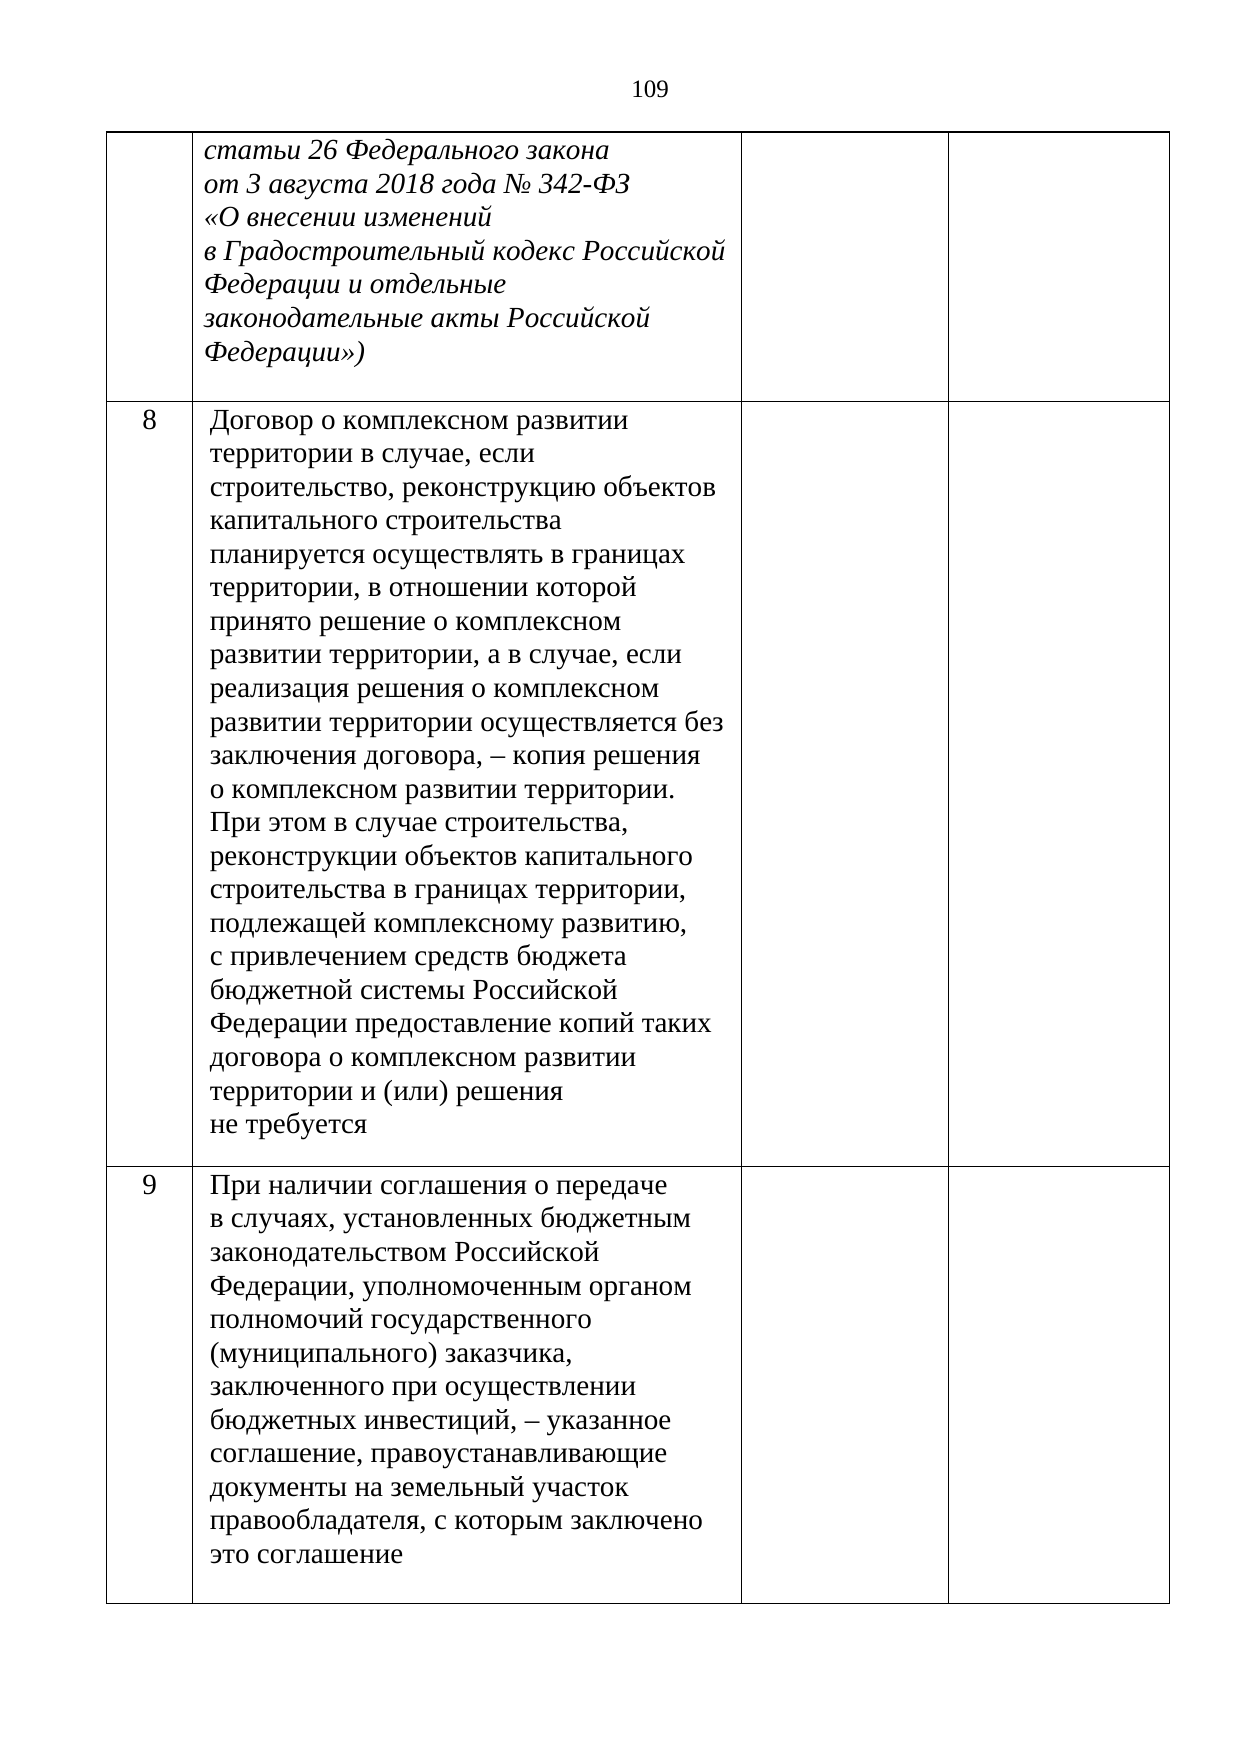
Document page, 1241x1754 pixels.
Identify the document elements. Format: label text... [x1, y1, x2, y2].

table_cell Договор о комплексном развитии территории в случае, если строительство, реконструкцию объектов капитального строительства планируется осуществлять в границах территории, в отношении которой принято решение о комплексном развитии территории, а в случае, если реализация решения о комплексном развитии территории осуществляется без заключения договора, – копия решения о комплексном развитии территории. При этом в случае строительства, реконструкции объектов капитального строительства в границах территории, подлежащей комплексному развитию, с привлечением средств бюджета бюджетной системы Российской Федерации предоставление копий таких договора о комплексном развитии территории и (или) решения не требуется [193, 402, 741, 1166]
table_cell [742, 1167, 948, 1603]
table_cell 8 [107, 402, 192, 1166]
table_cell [193, 133, 741, 401]
table_cell 7 [107, 133, 192, 401]
table_cell [742, 402, 948, 1166]
table_cell [949, 133, 1169, 401]
table_cell [742, 133, 948, 401]
table_cell При наличии соглашения о передаче в случаях, установленных бюджетным законодательством Российской Федерации, уполномоченным органом полномочий государственного (муниципального) заказчика, заключенного при осуществлении бюджетных инвестиций, – указанное соглашение, правоустанавливающие документы на земельный участок правообладателя, с которым заключено это соглашение [193, 1167, 741, 1603]
table_cell 9 [107, 1167, 192, 1603]
table_cell [949, 1167, 1169, 1603]
table_cell [949, 402, 1169, 1166]
